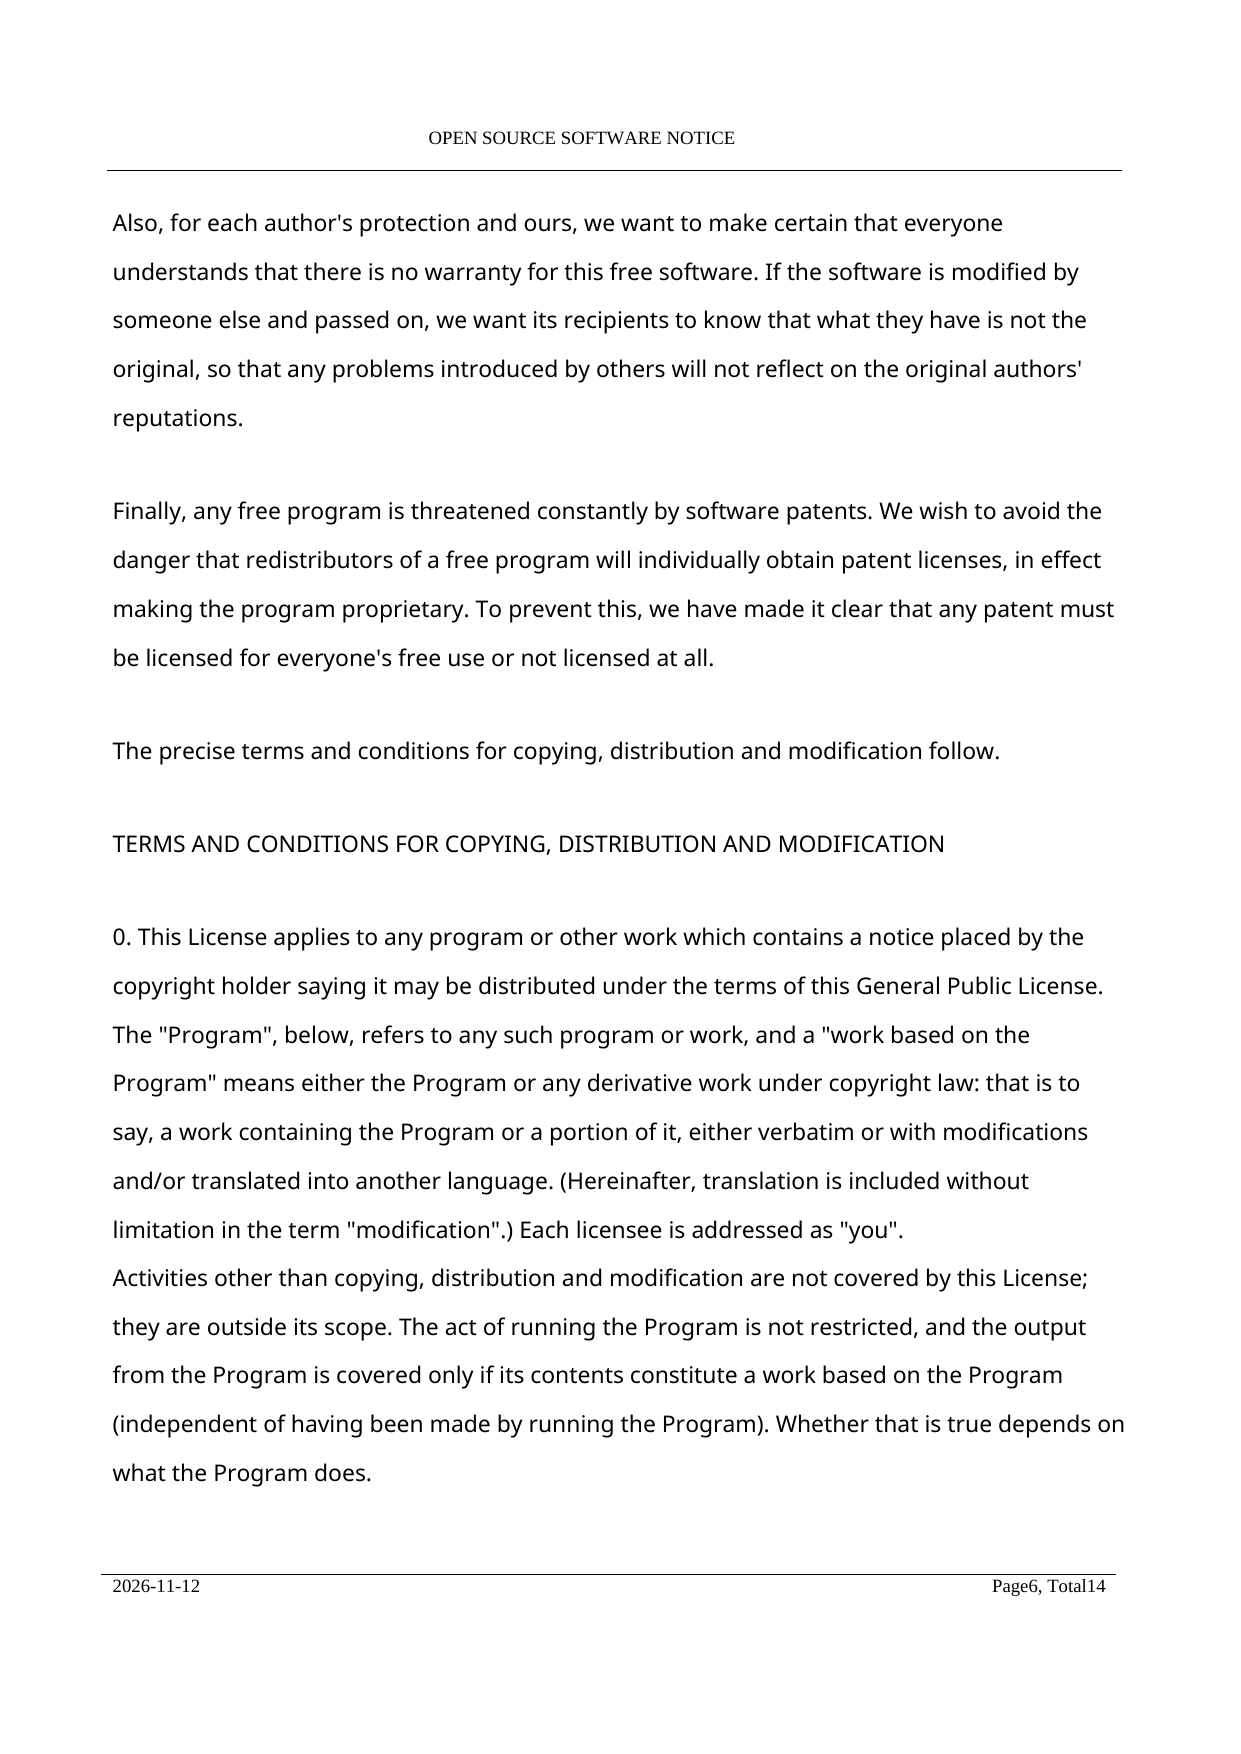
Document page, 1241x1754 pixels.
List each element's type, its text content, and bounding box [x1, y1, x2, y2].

text The precise terms and conditions for copying, distribution and modification follow. [112, 734, 1128, 767]
text TERMS AND CONDITIONS FOR COPYING, DISTRIBUTION AND MODIFICATION [112, 827, 1128, 860]
text Activities other than copying, distribution and modification are not covered by this License; they are outside its scope. The act of running the Program is not restricted, and the output from the Program is covered only if its contents constitute a work based on the Program (independent of having been made by running the Program). Whether that is true depends on what the Program does. [112, 1261, 1128, 1489]
text 0. This License applies to any program or other work which contains a notice placed by the copyright holder saying it may be distributed under the terms of this General Public License. The "Program", below, refers to any such program or work, and a "work based on the Program" means either the Program or any derivative work under copyright law: that is to say, a work containing the Program or a portion of it, either verbatim or with modifications and/or translated into another language. (Hereinafter, translation is included without limitation in the term "modification".) Each licensee is addressed as "you". [112, 921, 1128, 1246]
text Finally, any free program is threatened constantly by software patents. We wish to avoid the danger that redistributors of a free program will individually obtain patent licenses, in effect making the program proprietary. To prevent this, we have made it clear that any patent must be licensed for everyone's free use or not licensed at all. [112, 494, 1128, 673]
text Also, for each author's protection and ours, we want to make certain that everyone understands that there is no warranty for this free software. If the software is modified by someone else and passed on, we want its recipients to know that what they have is not the original, so that any problems introduced by others will not reflect on the original authors' reputations. [112, 206, 1128, 434]
